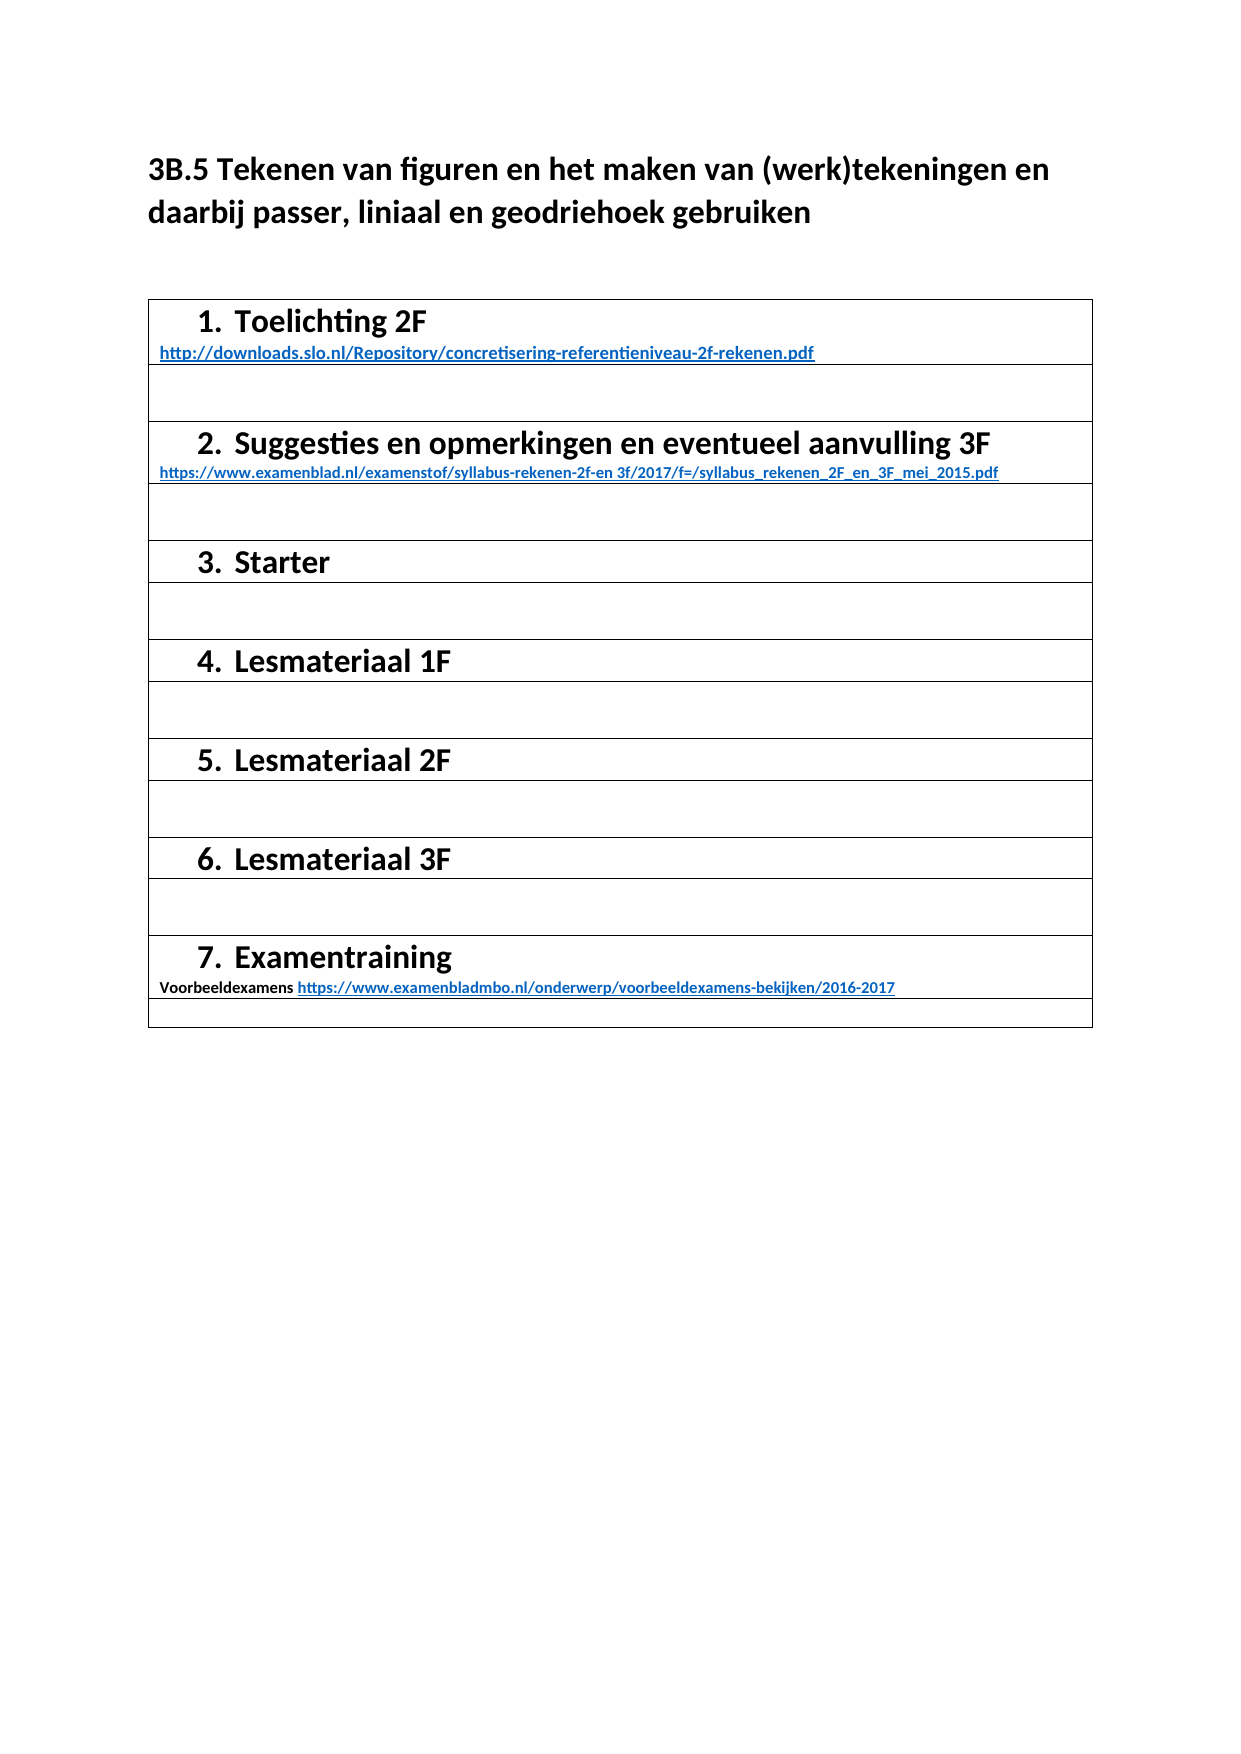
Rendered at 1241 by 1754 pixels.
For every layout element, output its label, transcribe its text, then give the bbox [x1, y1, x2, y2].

table_cell Suggesties en opmerkingen en eventueel aanvulling 3F https://www.examenblad.nl/examenstof/syllabus-rekenen-2f-en 3f/2017/f=/syllabus_rekenen_2F_en_3F_mei_2015.pdf [149, 422, 1092, 483]
table_cell Lesmateriaal 2F [149, 739, 1092, 779]
table_cell [149, 484, 1092, 540]
table_cell [149, 365, 1092, 421]
table_cell [149, 879, 1092, 935]
text 3B.5 Tekenen van figuren en het maken van (werk)tekeningen en daarbij passer, liniaal en geodriehoek gebruiken [148, 148, 1093, 232]
table_cell [149, 781, 1092, 837]
table_cell Lesmateriaal 1F [149, 640, 1092, 681]
table_header Toelichting 2F http://downloads.slo.nl/Repository/concretisering-referentieniveau-2f-rekenen.pdf [149, 300, 1092, 364]
table_cell [149, 583, 1092, 639]
table_cell Lesmateriaal 3F [149, 838, 1092, 878]
table_cell Examentraining Voorbeeldexamens https://www.examenbladmbo.nl/onderwerp/voorbeeldexamens-bekijken/2016-2017 [149, 936, 1092, 997]
table_cell [149, 682, 1092, 738]
table_cell [149, 999, 1092, 1027]
table_cell Starter [149, 541, 1092, 582]
